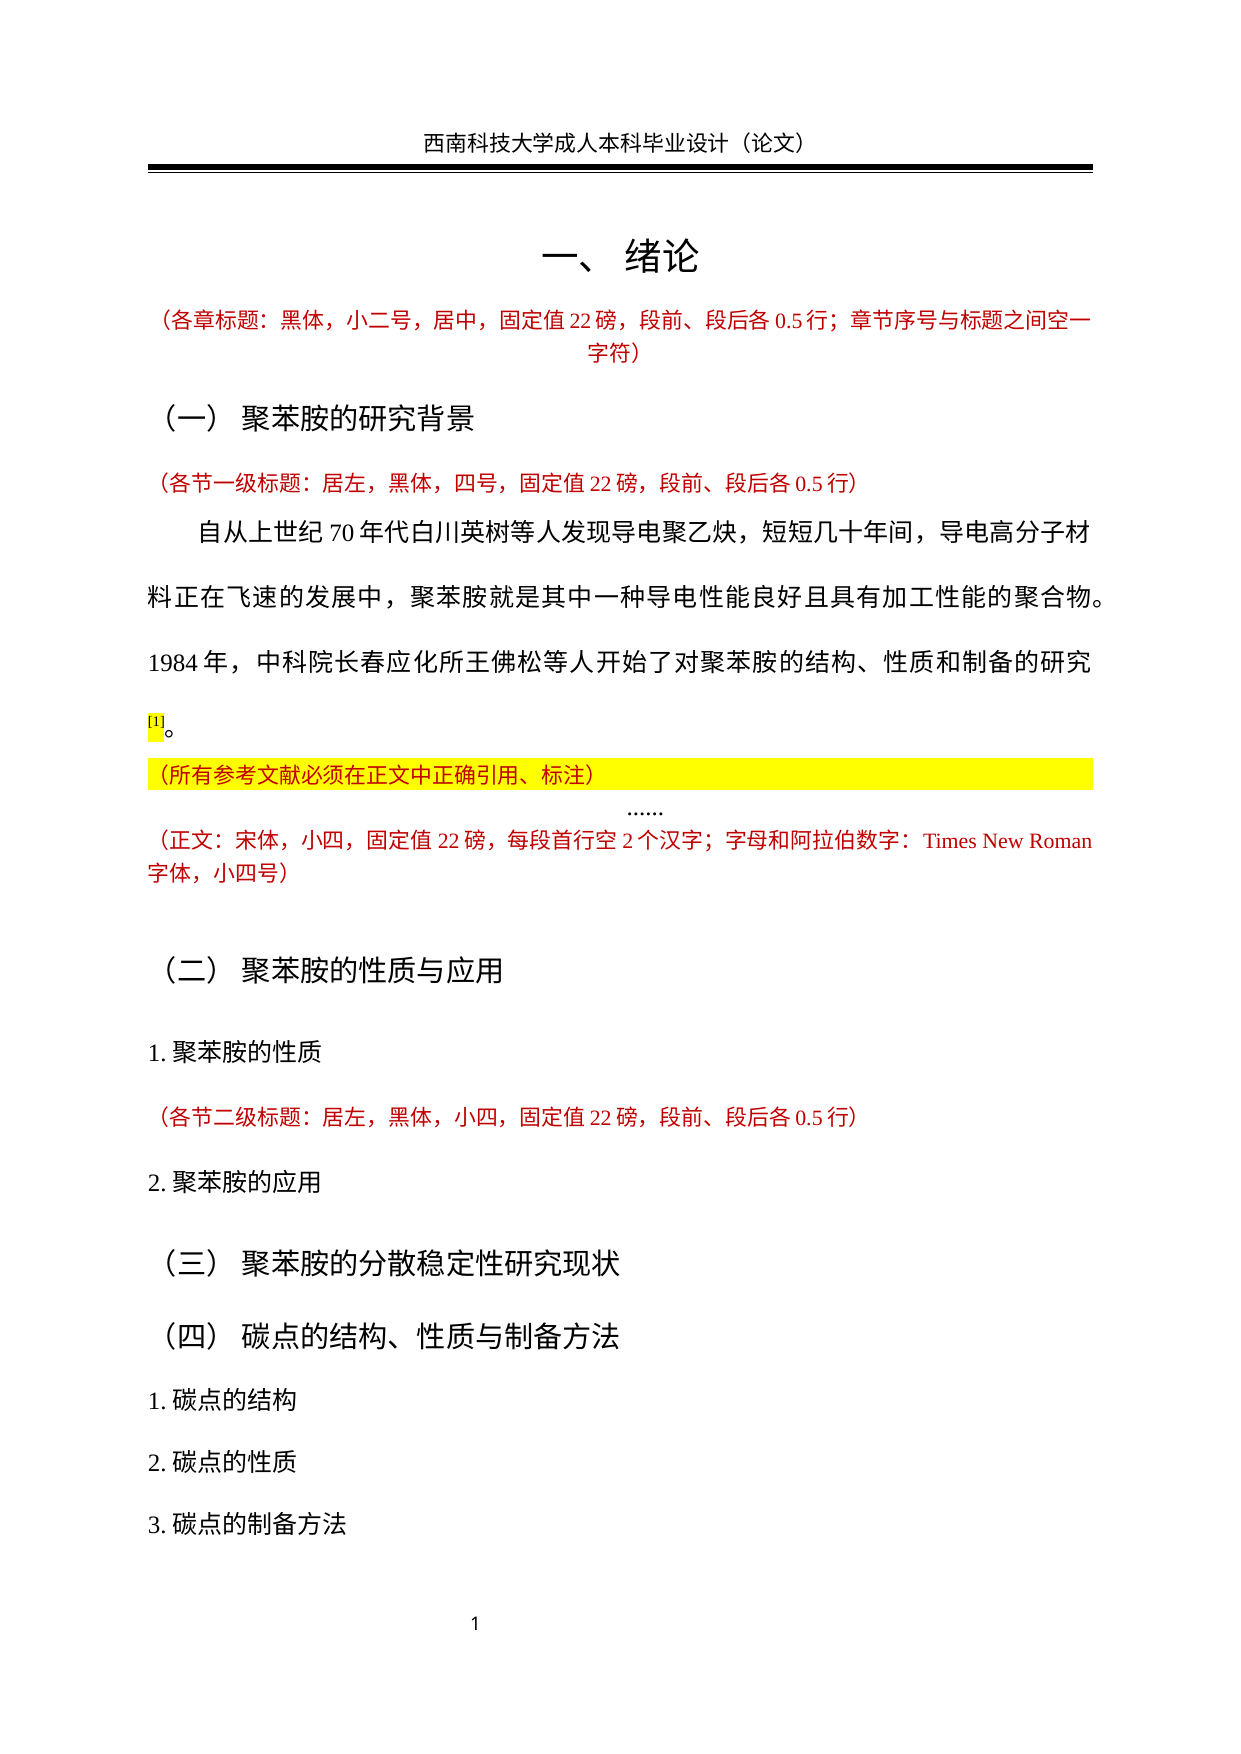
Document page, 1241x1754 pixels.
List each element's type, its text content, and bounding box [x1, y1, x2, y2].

text 2. 碳点的性质 [148, 1434, 1093, 1480]
text 3. 碳点的制备方法 [148, 1497, 1093, 1542]
text 自从上世纪70年代白川英树等人发现导电聚乙炔，短短几十年间，导电高分子材料正在飞速的发展中，聚苯胺就是其中一种导电性能良好且具有加工性能的聚合物。1984年，中科院长春应化所王佛松等人开始了对聚苯胺的结构、性质和制备的研究[1]。 [148, 498, 1093, 758]
text （一） 聚苯胺的研究背景 [148, 384, 1093, 449]
text （各节二级标题：居左，黑体，小四，固定值22磅，段前、段后各0.5行） [148, 1099, 1093, 1132]
text ...... [148, 790, 1093, 823]
text （四） 碳点的结构、性质与制备方法 [148, 1310, 1093, 1356]
text （所有参考文献必须在正文中正确引用、标注） [148, 758, 1093, 790]
text （二） 聚苯胺的性质与应用 [148, 937, 1093, 1002]
text 一、 绪论 [148, 222, 1093, 287]
text （三） 聚苯胺的分散稳定性研究现状 [148, 1229, 1093, 1294]
text （各节一级标题：居左，黑体，四号，固定值22磅，段前、段后各0.5行） [148, 465, 1093, 498]
text 1. 聚苯胺的性质 [148, 1018, 1093, 1083]
text 1. 碳点的结构 [148, 1372, 1093, 1418]
text （正文：宋体，小四，固定值22磅，每段首行空2个汉字；字母和阿拉伯数字：Times New Roman字体，小四号） [148, 823, 1093, 888]
text 2. 聚苯胺的应用 [148, 1148, 1093, 1213]
text （各章标题：黑体，小二号，居中，固定值22磅，段前、段后各0.5行；章节序号与标题之间空一字符） [148, 303, 1093, 368]
